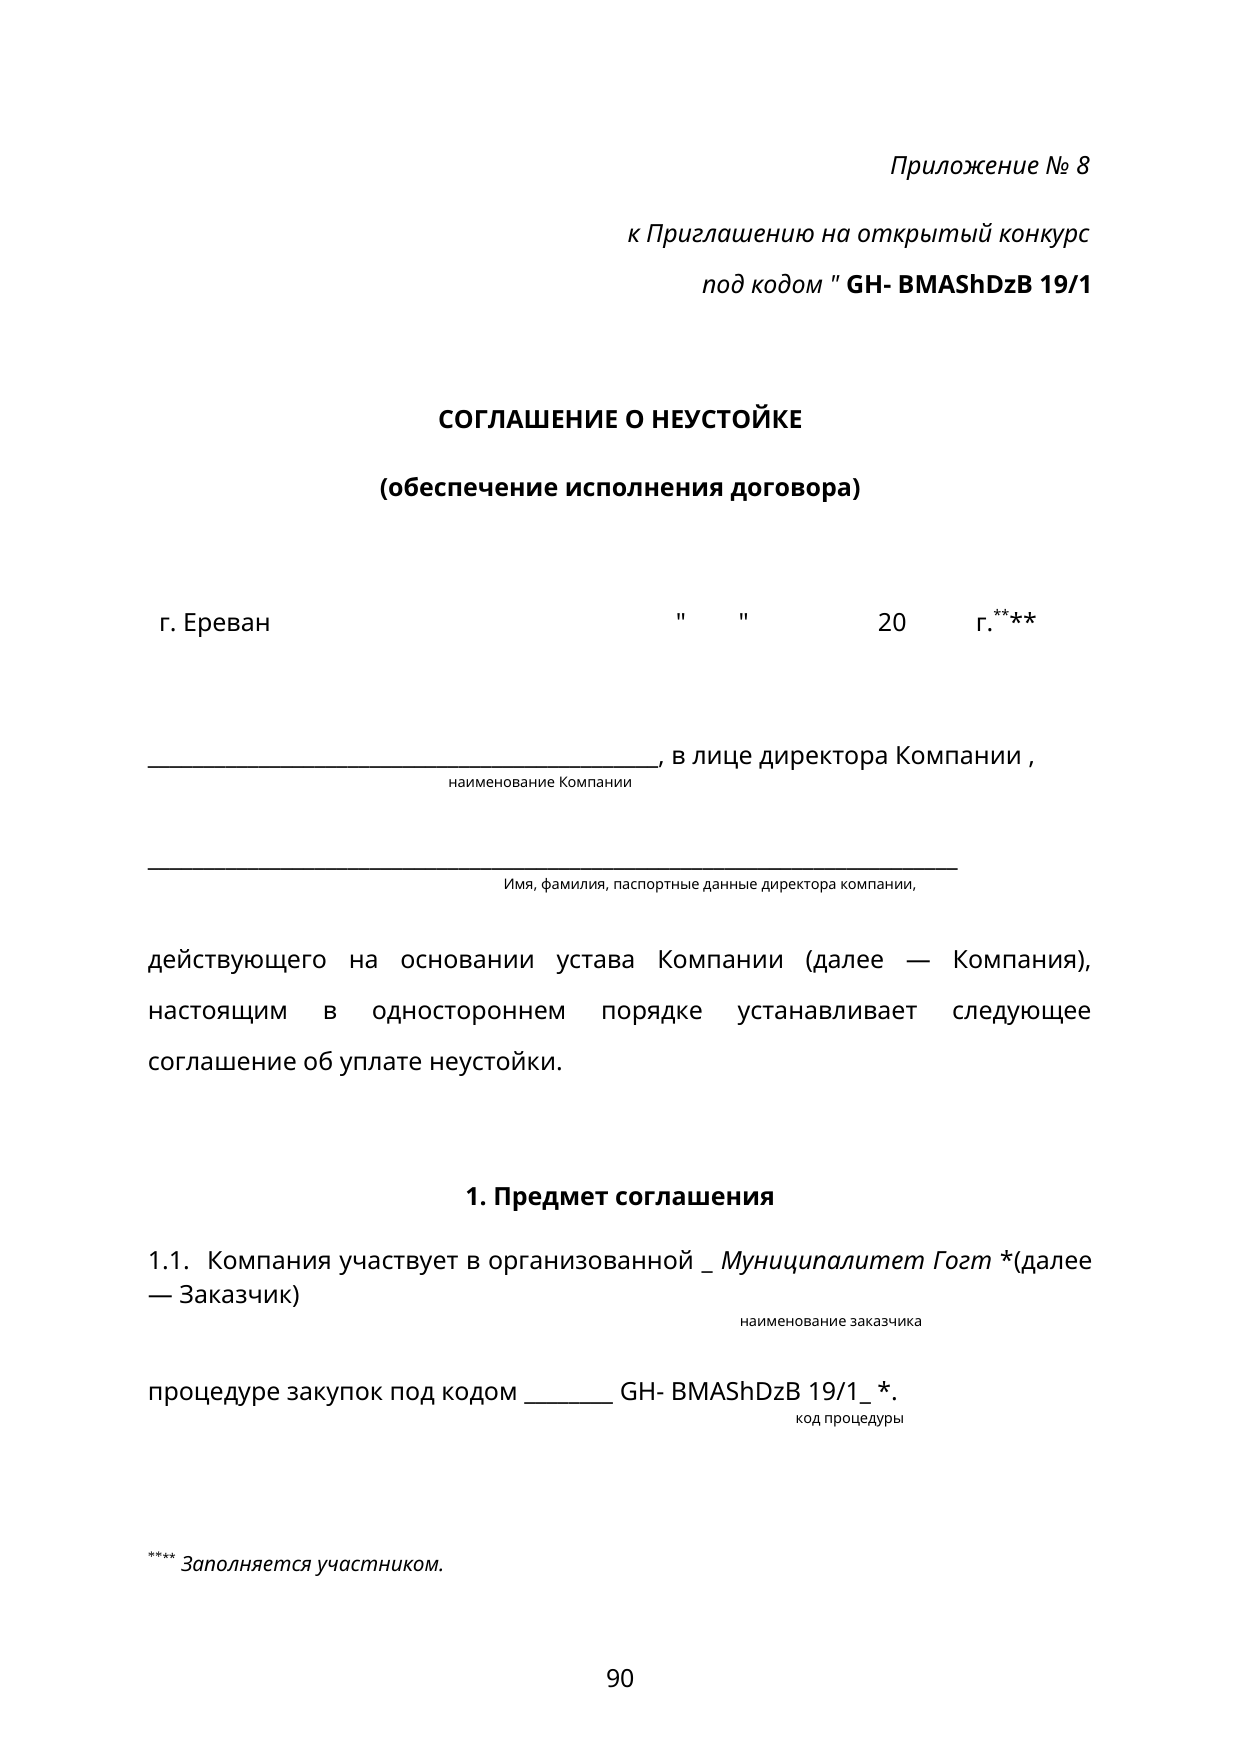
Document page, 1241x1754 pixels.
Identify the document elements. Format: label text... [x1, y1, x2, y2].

text код процедуры [532, 1408, 1092, 1442]
text 1. Предмет соглашения [148, 1179, 1092, 1213]
text наименование заказчика [664, 1310, 1092, 1344]
text наименование Компании [369, 772, 1092, 806]
text Приложение № 8 [148, 148, 1092, 182]
table_header " " 20 г.** [620, 605, 1093, 670]
text ______________________________________________, в лице директора Компании , [148, 738, 1092, 772]
text СОГЛАШЕНИЕ О НЕУСТОЙКЕ [148, 402, 1092, 436]
text _________________________________________________________________________ [148, 839, 1092, 873]
text к Приглашению на открытый конкурс под кодом " GH- BMAShDzB 19/1 [148, 215, 1092, 301]
text процедуре закупок под кодом ________ GH- BMAShDzB 19/1_ *. [148, 1374, 1092, 1408]
table_header г. Ереван [148, 605, 619, 670]
text Имя, фамилия, паспортные данные директора компании, [428, 873, 1092, 908]
text (обеспечение исполнения договора) [148, 469, 1092, 504]
text действующего на основании устава Компании (далее — Компания), настоящим в одностороннем порядке устанавливает следующее соглашение об уплате неустойки. [148, 941, 1092, 1077]
text 1.1. Компания участвует в организованной _ Муниципалитет Гогт *(далее — Заказчик) [148, 1242, 1092, 1310]
